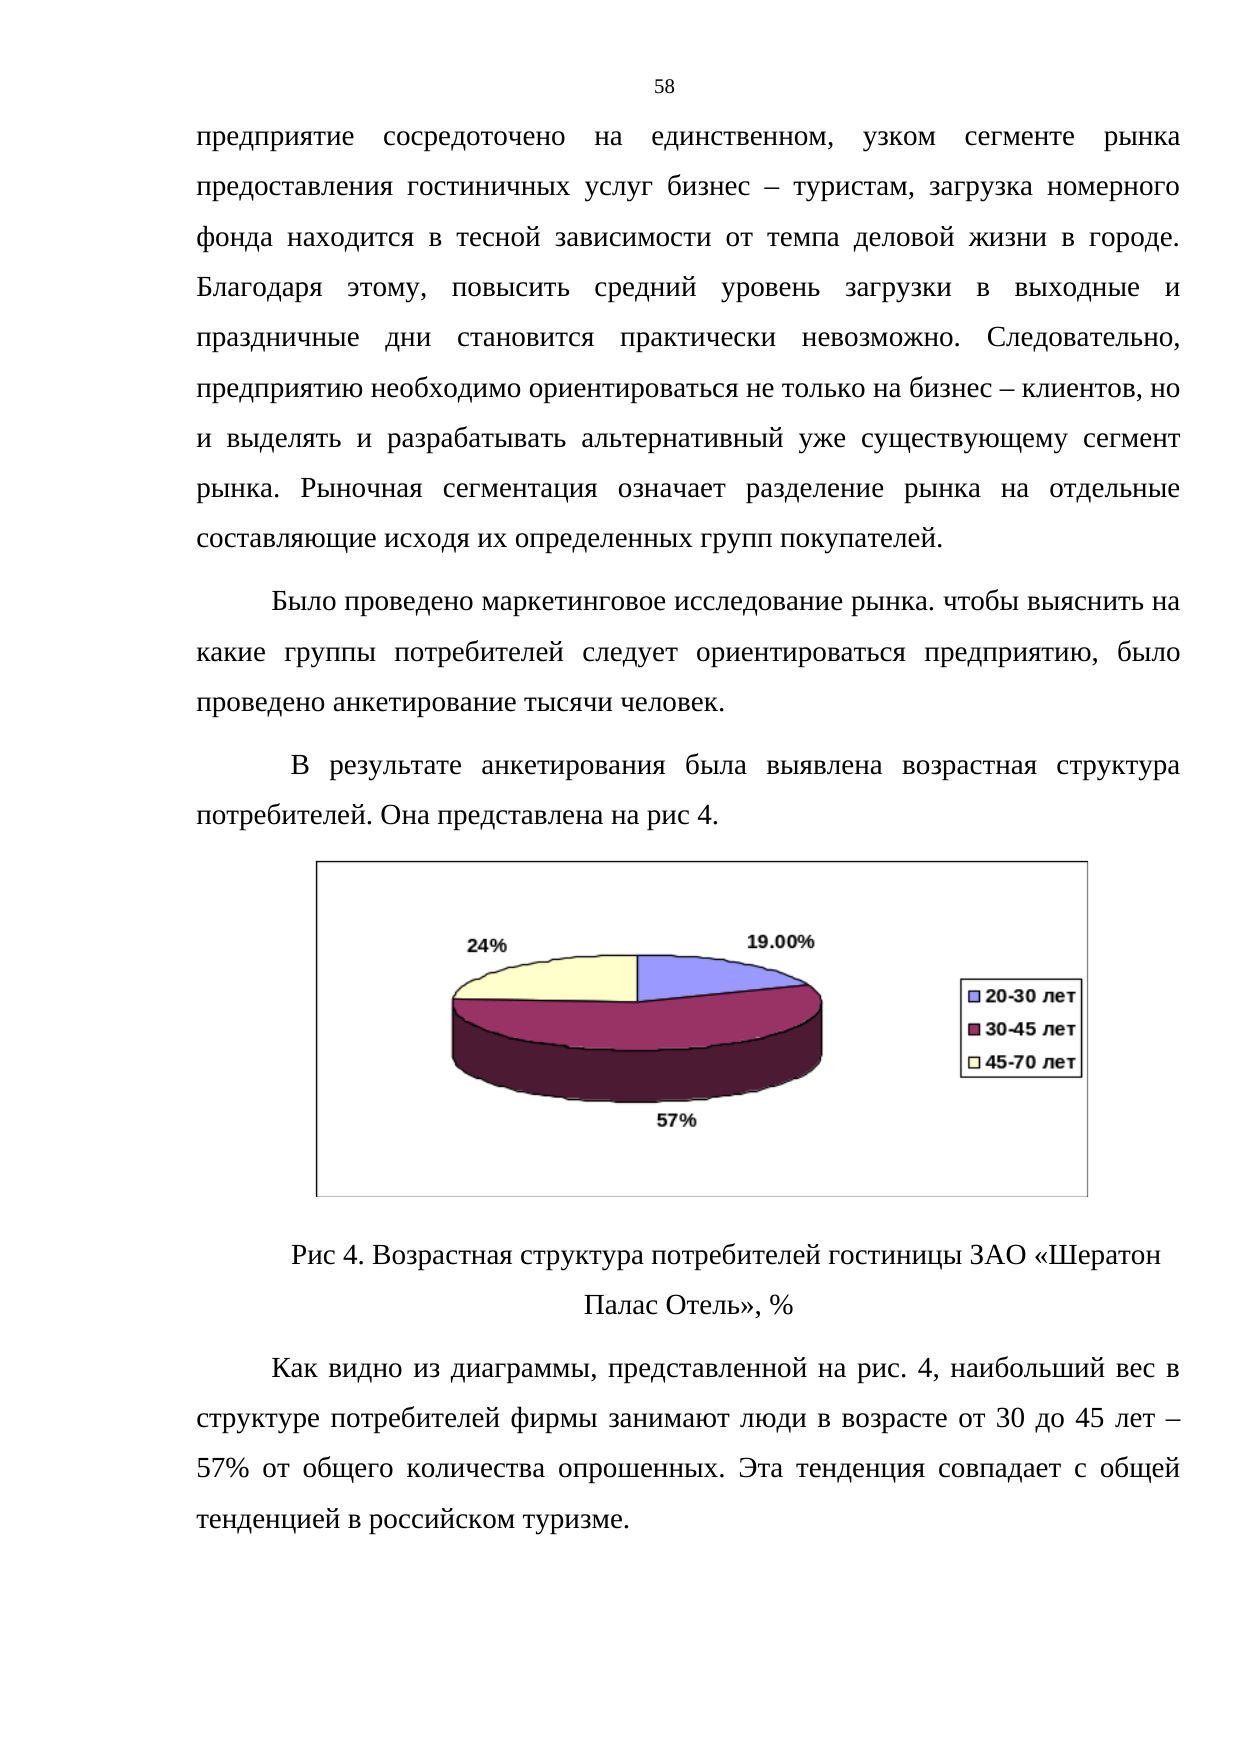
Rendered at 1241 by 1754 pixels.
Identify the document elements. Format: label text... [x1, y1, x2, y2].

text Как видно из диаграммы, представленной на рис. 4, наибольший вес в структуре потребителей фирмы занимают люди в возрасте от 30 до 45 лет – 57% от общего количества опрошенных. Эта тенденция совпадает с общей тенденцией в российском туризме. [196, 1350, 1181, 1534]
text Рис 4. Возрастная структура потребителей гостиницы ЗАО «Шератон Палас Отель», % [196, 1237, 1181, 1321]
text В результате анкетирования была выявлена возрастная структура потребителей. Она представлена на рис 4. [196, 747, 1181, 831]
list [196, 118, 1181, 554]
text Было проведено маркетинговое исследование рынка. чтобы выяснить на какие группы потребителей следует ориентироваться предприятию, было проведено анкетирование тысячи человек. [196, 583, 1181, 718]
